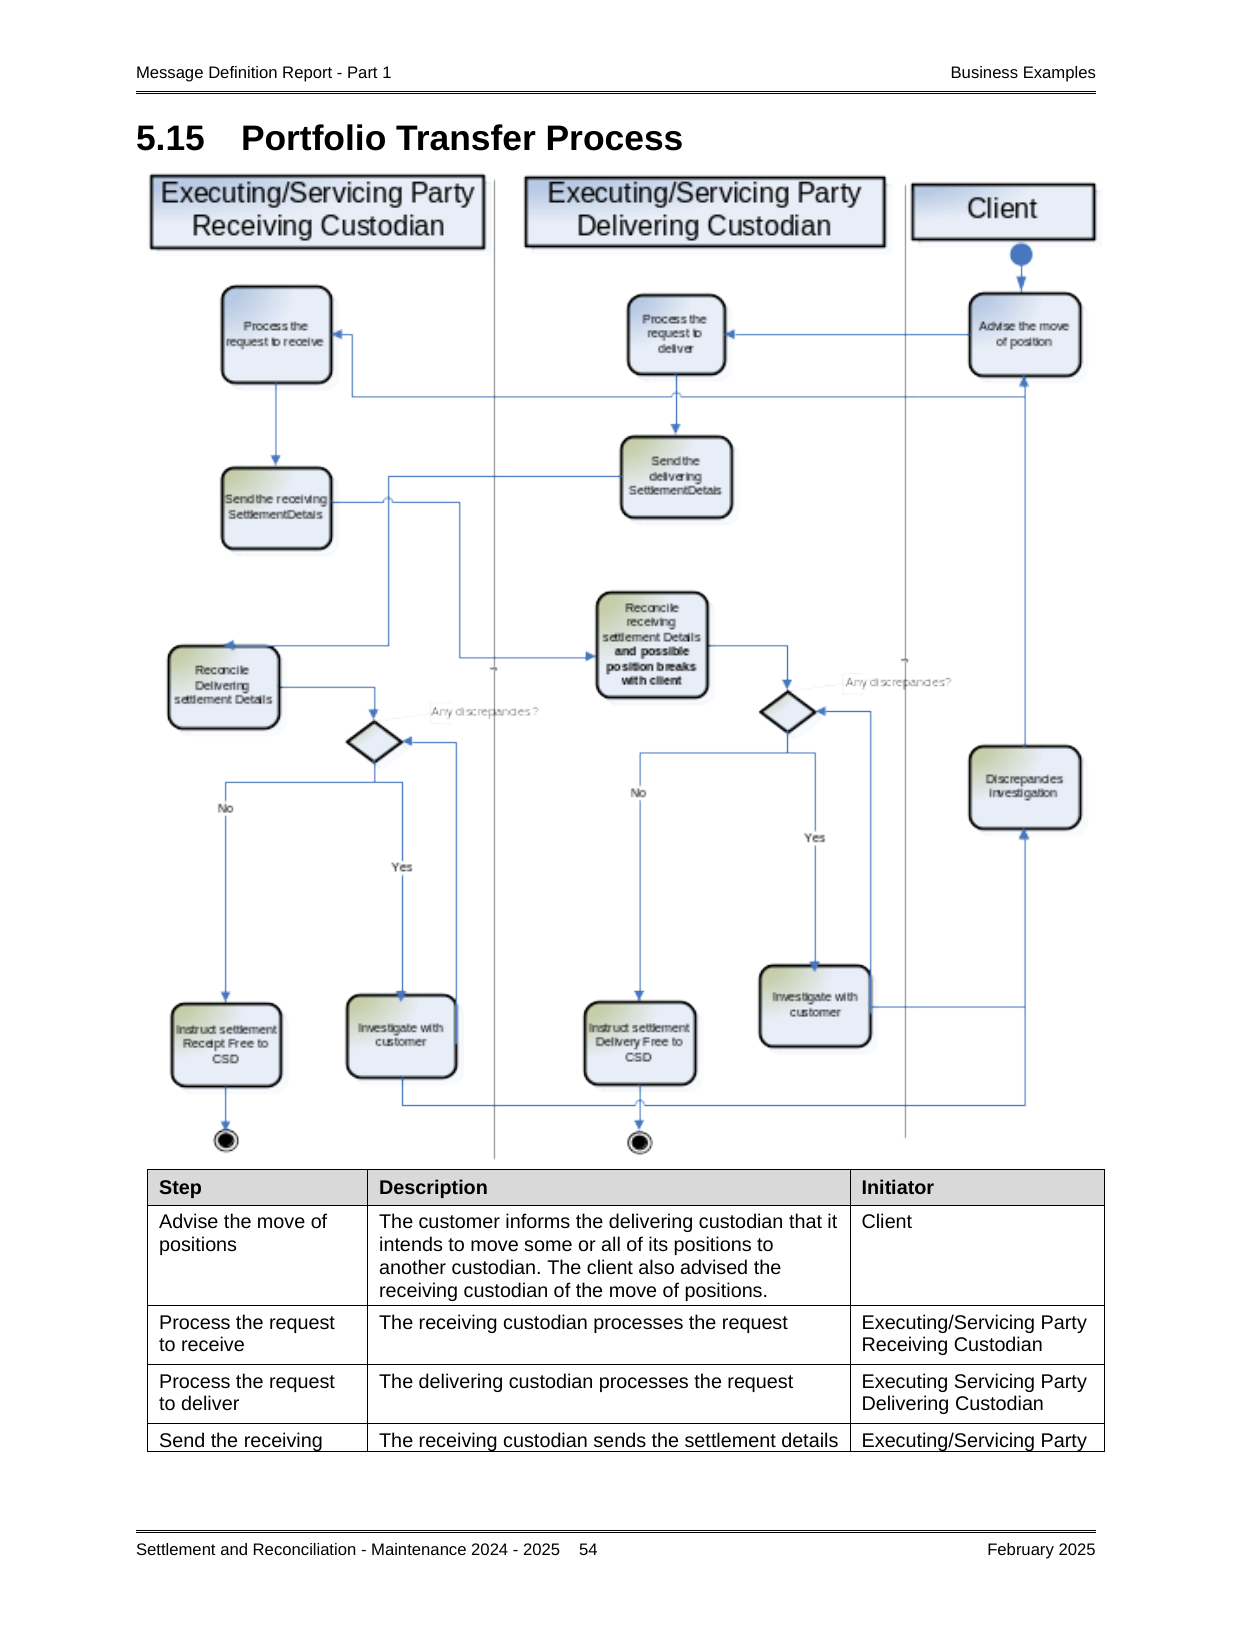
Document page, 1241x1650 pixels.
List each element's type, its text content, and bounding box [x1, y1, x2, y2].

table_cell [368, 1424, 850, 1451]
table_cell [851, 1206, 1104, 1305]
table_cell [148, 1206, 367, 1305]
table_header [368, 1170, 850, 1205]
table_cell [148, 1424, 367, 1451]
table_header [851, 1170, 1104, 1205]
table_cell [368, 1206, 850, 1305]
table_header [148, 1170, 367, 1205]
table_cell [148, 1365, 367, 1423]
subtitle Portfolio Transfer Process [136, 117, 1104, 158]
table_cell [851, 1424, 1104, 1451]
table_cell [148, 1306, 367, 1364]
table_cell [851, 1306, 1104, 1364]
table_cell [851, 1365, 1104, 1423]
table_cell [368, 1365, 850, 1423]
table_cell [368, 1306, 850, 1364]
